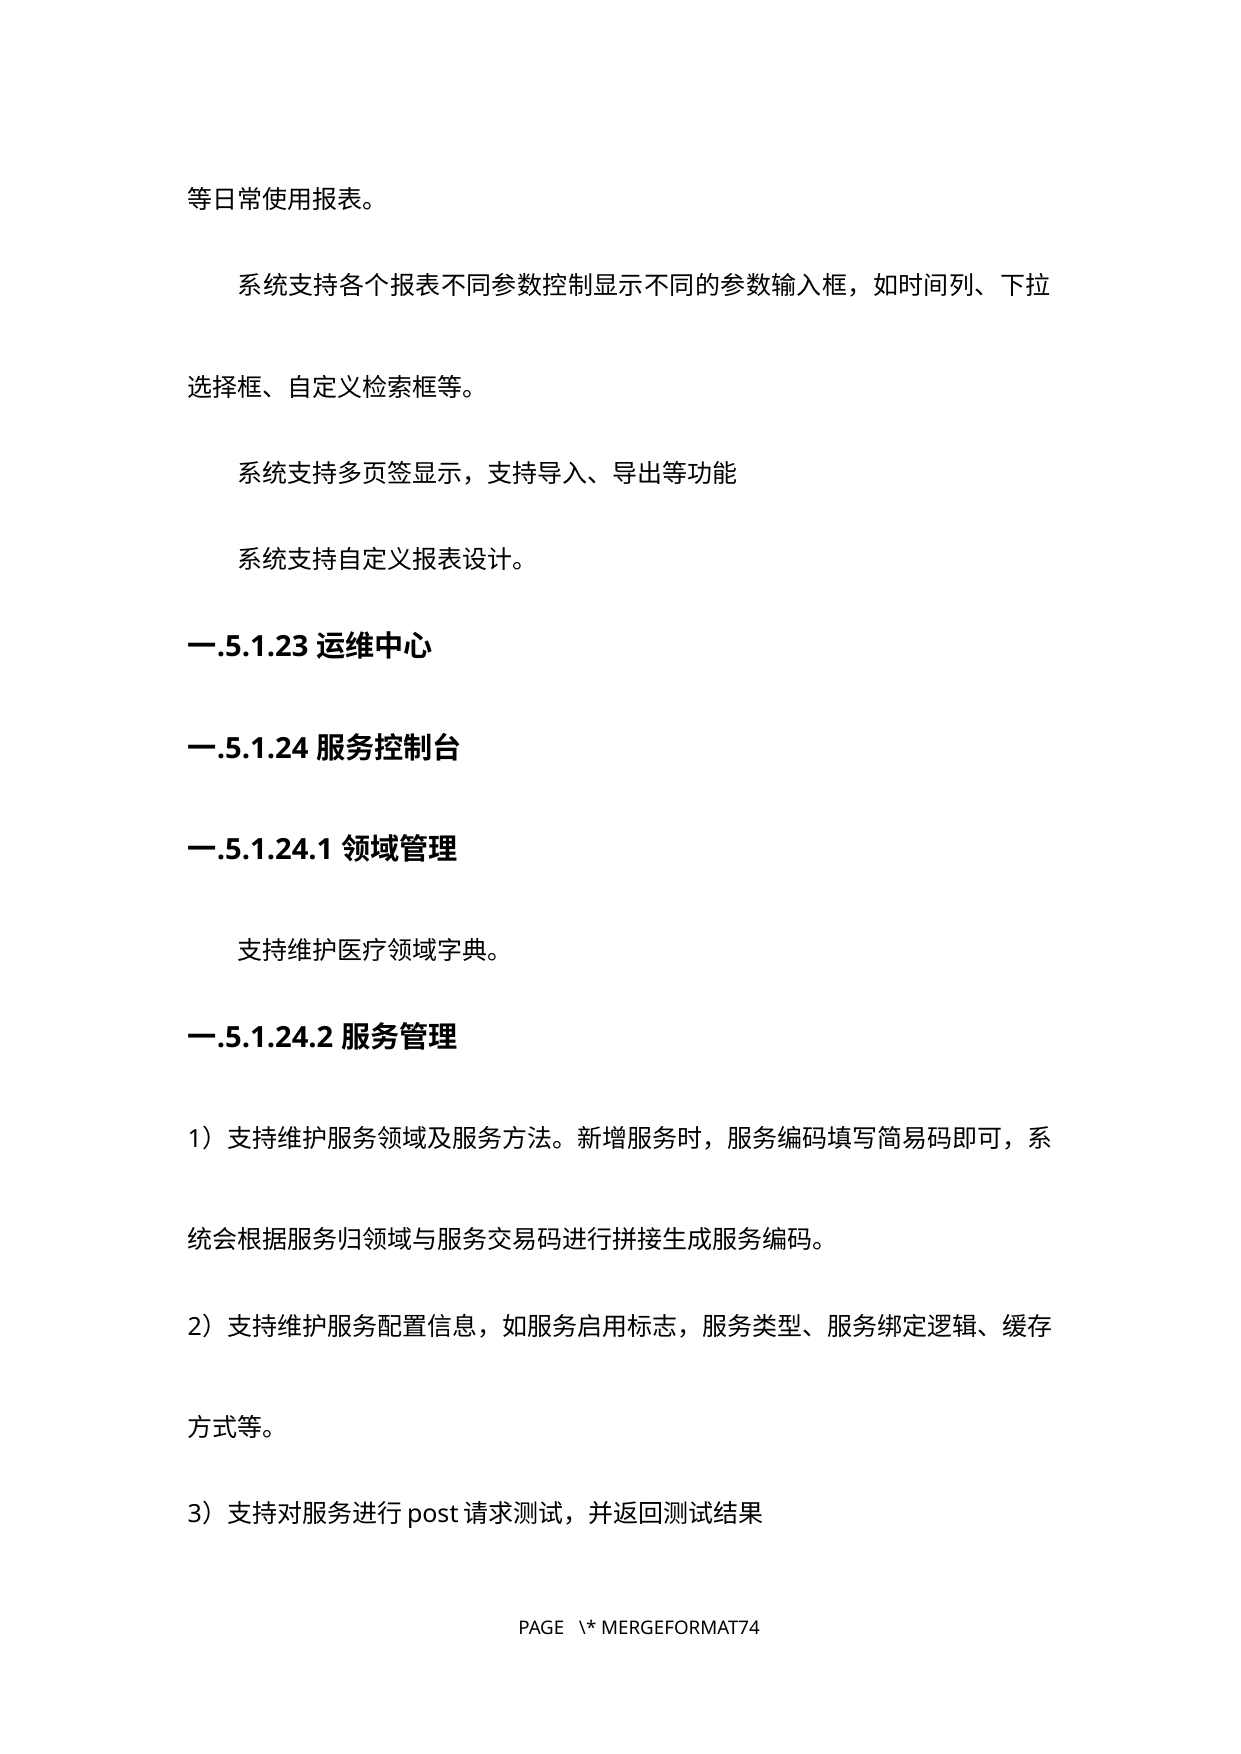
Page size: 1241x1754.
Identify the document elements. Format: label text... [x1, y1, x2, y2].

text 支持维护医疗领域字典。 [187, 914, 1053, 982]
subtitle 服务控制台 [187, 711, 1053, 779]
list 支持对服务进行post请求测试，并返回测试结果 [187, 1478, 1053, 1546]
subtitle 领域管理 [187, 813, 1053, 881]
text 系统支持各个报表不同参数控制显示不同的参数输入框，如时间列、下拉选择框、自定义检索框等。 [187, 250, 1053, 420]
subtitle 运维中心 [187, 610, 1053, 678]
text 系统支持自定义报表设计。 [187, 524, 1053, 592]
subtitle 服务管理 [187, 1001, 1053, 1068]
text 系统支持多页签显示，支持导入、导出等功能 [187, 438, 1053, 506]
list 支持维护服务领域及服务方法。新增服务时，服务编码填写简易码即可，系统会根据服务归领域与服务交易码进行拼接生成服务编码。 [187, 1102, 1053, 1272]
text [187, 164, 1053, 232]
list 支持维护服务配置信息，如服务启用标志，服务类型、服务绑定逻辑、缓存方式等。 [187, 1290, 1053, 1460]
